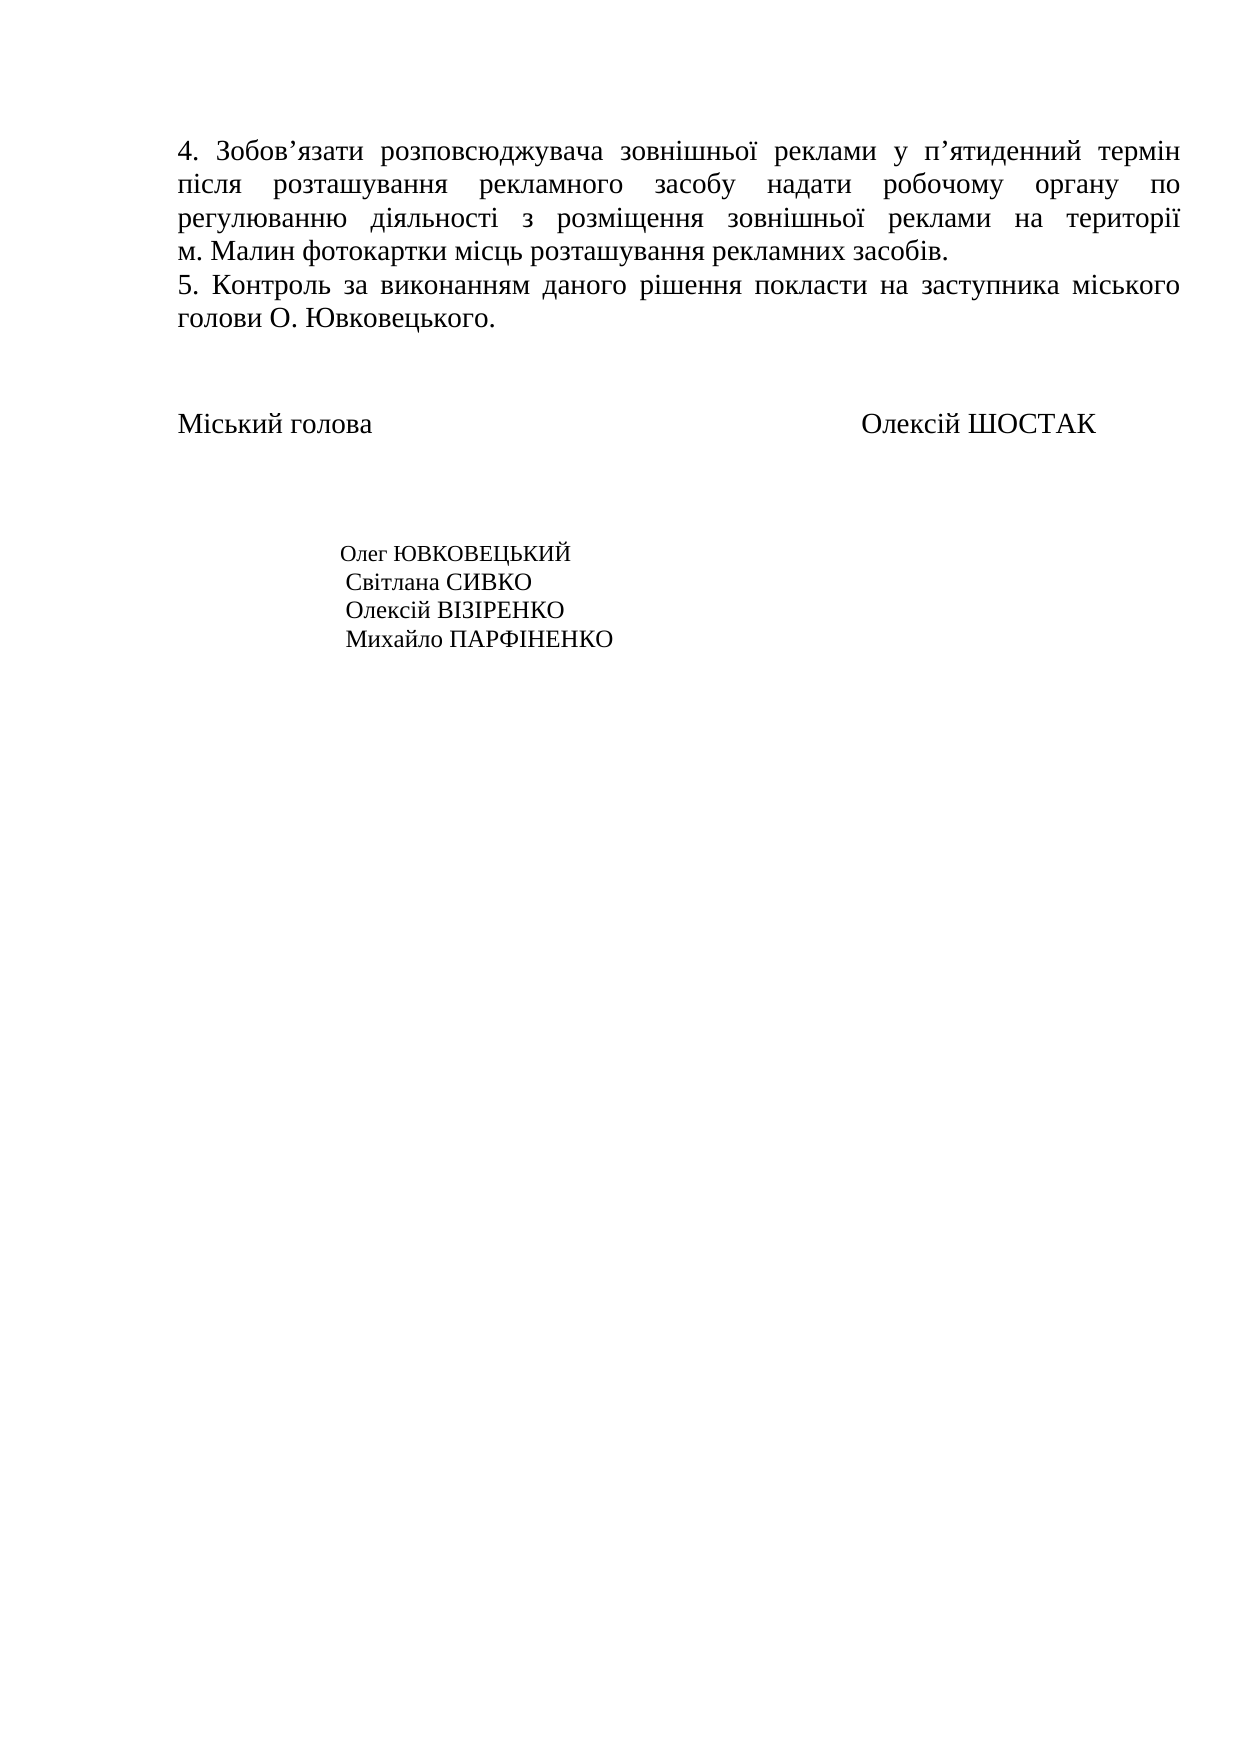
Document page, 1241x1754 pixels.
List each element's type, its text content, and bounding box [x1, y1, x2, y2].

text Міський голова Олексій ШОСТАК [177, 406, 1181, 439]
text 4. Зобов’язати розповсюджувача зовнішньої реклами у п’ятиденний термін після розташування рекламного засобу надати робочому органу по регулюванню діяльності з розміщення зовнішньої реклами на території м. Малин фотокартки місць розташування рекламних засобів. [177, 133, 1181, 267]
list 5. Контроль за виконанням даного рішення покласти на заступника міського голови О. Ювковецького. [177, 267, 1181, 334]
text Олег ЮВКОВЕЦЬКИЙ [177, 540, 1181, 567]
text Олексій ВІЗІРЕНКО [295, 595, 1181, 624]
text Михайло ПАРФІНЕНКО [295, 624, 1181, 653]
text Світлана СИВКО [295, 567, 1181, 595]
